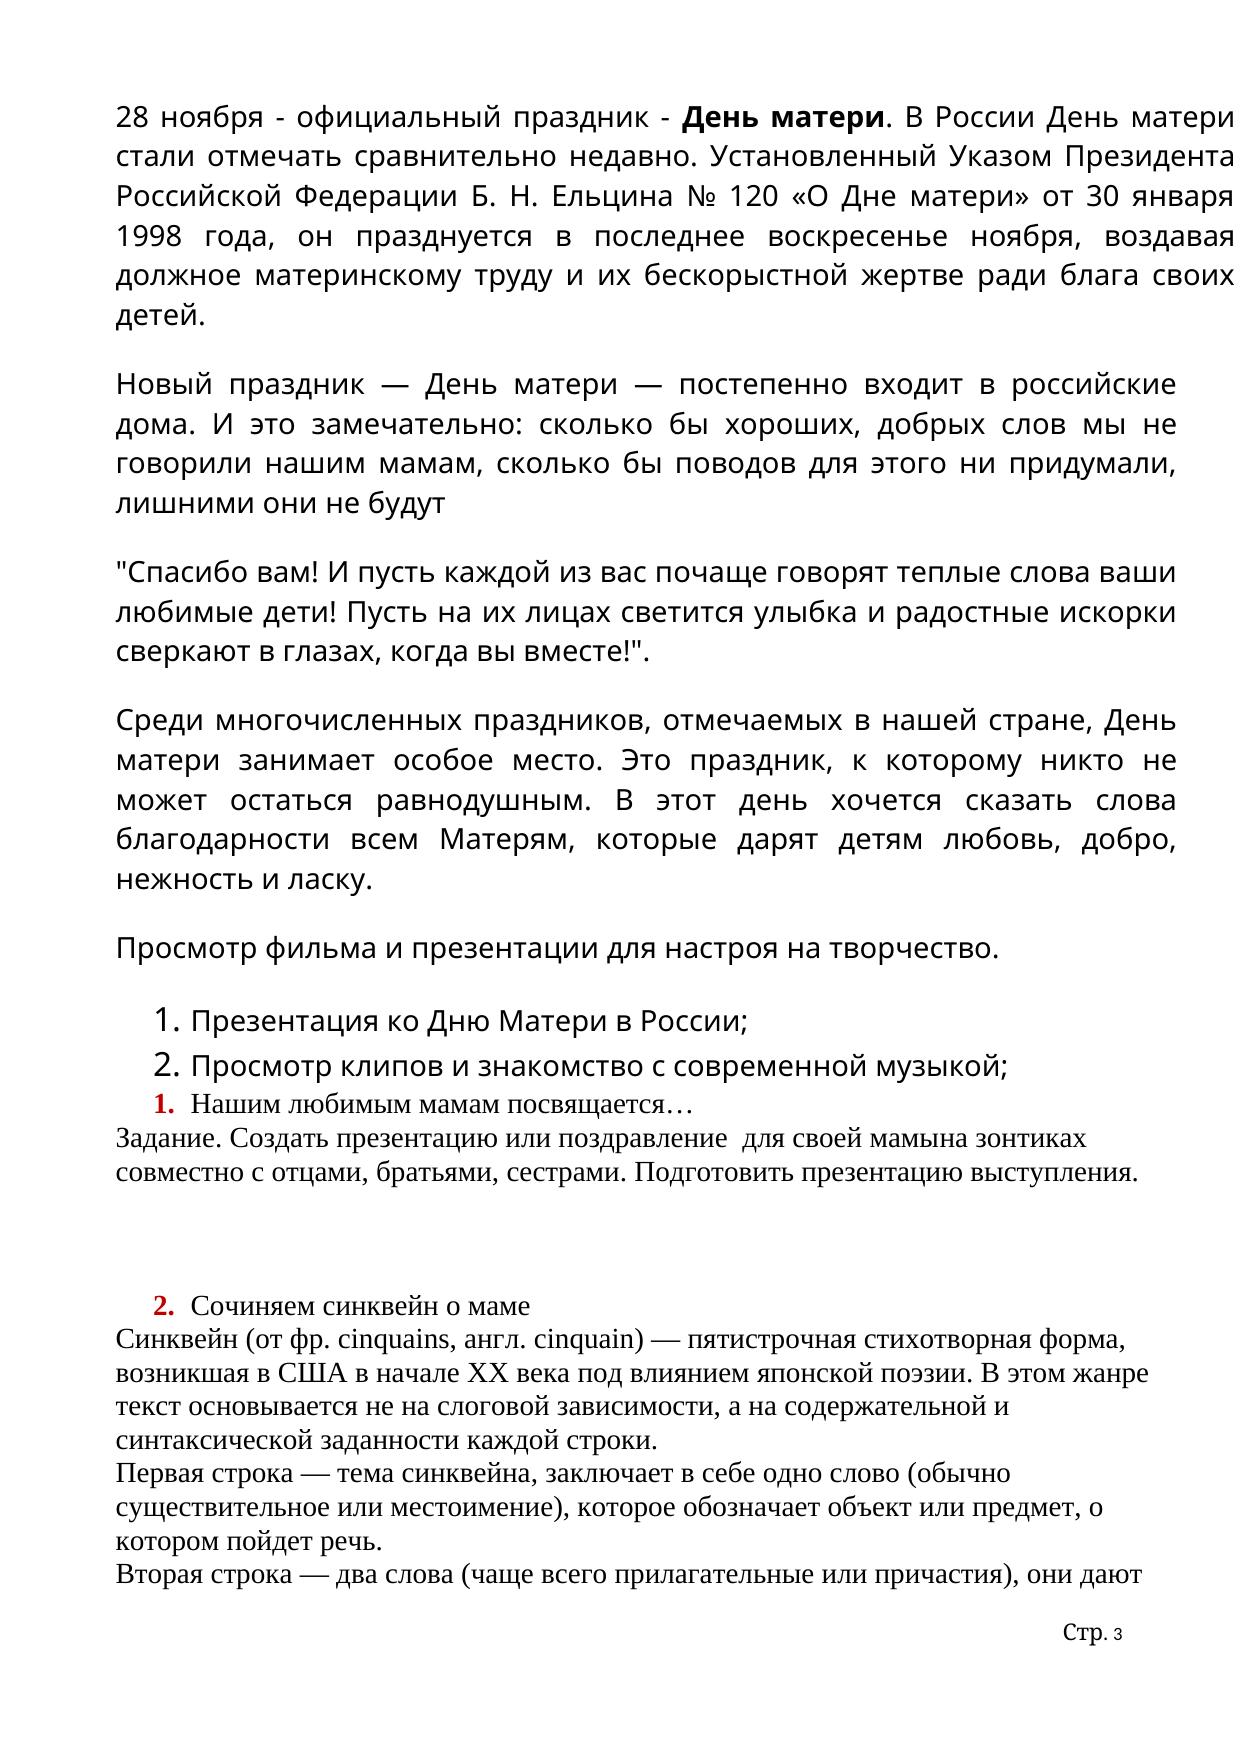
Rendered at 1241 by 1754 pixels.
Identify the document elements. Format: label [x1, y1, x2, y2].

table_header [114, 30, 1180, 1591]
